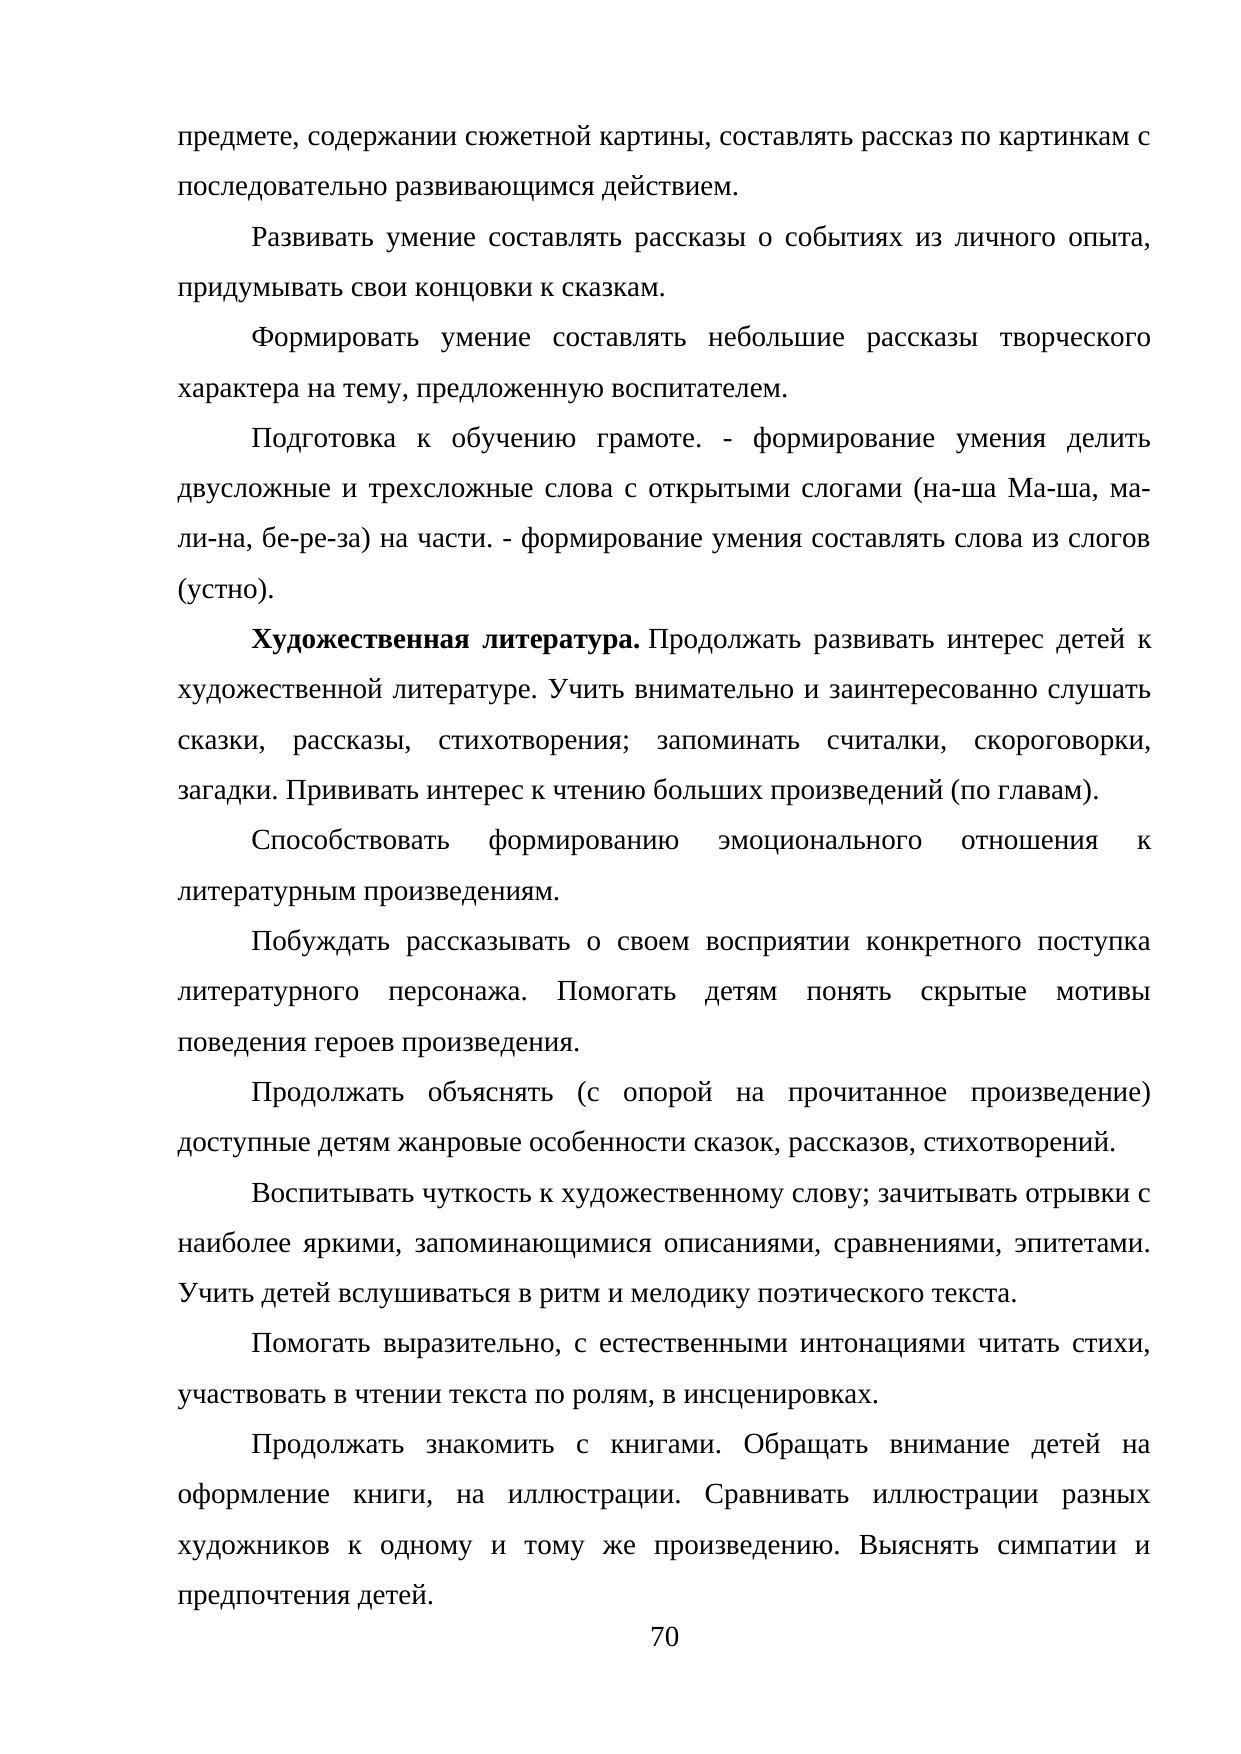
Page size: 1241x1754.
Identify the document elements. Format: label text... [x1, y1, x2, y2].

text Продолжать знакомить с книгами. Обращать внимание детей на оформление книги, на иллюстрации. Сравнивать иллюстрации разных художников к одному и тому же произведению. Выяснять симпатии и предпочтения детей. [177, 1426, 1152, 1611]
text Воспитывать чуткость к художественному слову; зачитывать отрывки с наиболее яркими, запоминающимися описаниями, сравнениями, эпитетами. Учить детей вслушиваться в ритм и мелодику поэтического текста. [177, 1175, 1152, 1309]
text Формировать умение составлять небольшие рассказы творческого характера на тему, предложенную воспитателем. [177, 319, 1152, 403]
text Продолжать объяснять (с опорой на прочитанное произведение) доступные детям жанровые особенности сказок, рассказов, стихотворений. [177, 1074, 1152, 1158]
text Развивать умение составлять рассказы о событиях из личного опыта, придумывать свои концовки к сказкам. [177, 219, 1152, 303]
text Помогать выразительно, с естественными интонациями читать стихи, участвовать в чтении текста по ролям, в инсценировках. [177, 1326, 1152, 1409]
text Побуждать рассказывать о своем восприятии конкретного поступка литературного персонажа. Помогать детям понять скрытые мотивы поведения героев произведения. [177, 923, 1152, 1057]
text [177, 118, 1152, 202]
text Подготовка к обучению грамоте. - формирование умения делить двусложные и трехсложные слова с открытыми слогами (на-ша Ма-ша, ма-ли-на, бе-ре-за) на части. - формирование умения составлять слова из слогов (устно). [177, 420, 1152, 604]
text Художественная литература. Продолжать развивать интерес детей к художественной литературе. Учить внимательно и заинтересованно слушать сказки, рассказы, стихотворения; запоминать считалки, скороговорки, загадки. Прививать интерес к чтению больших произведений (по главам). [177, 621, 1152, 806]
text Способствовать формированию эмоционального отношения к литературным произведениям. [177, 822, 1152, 906]
